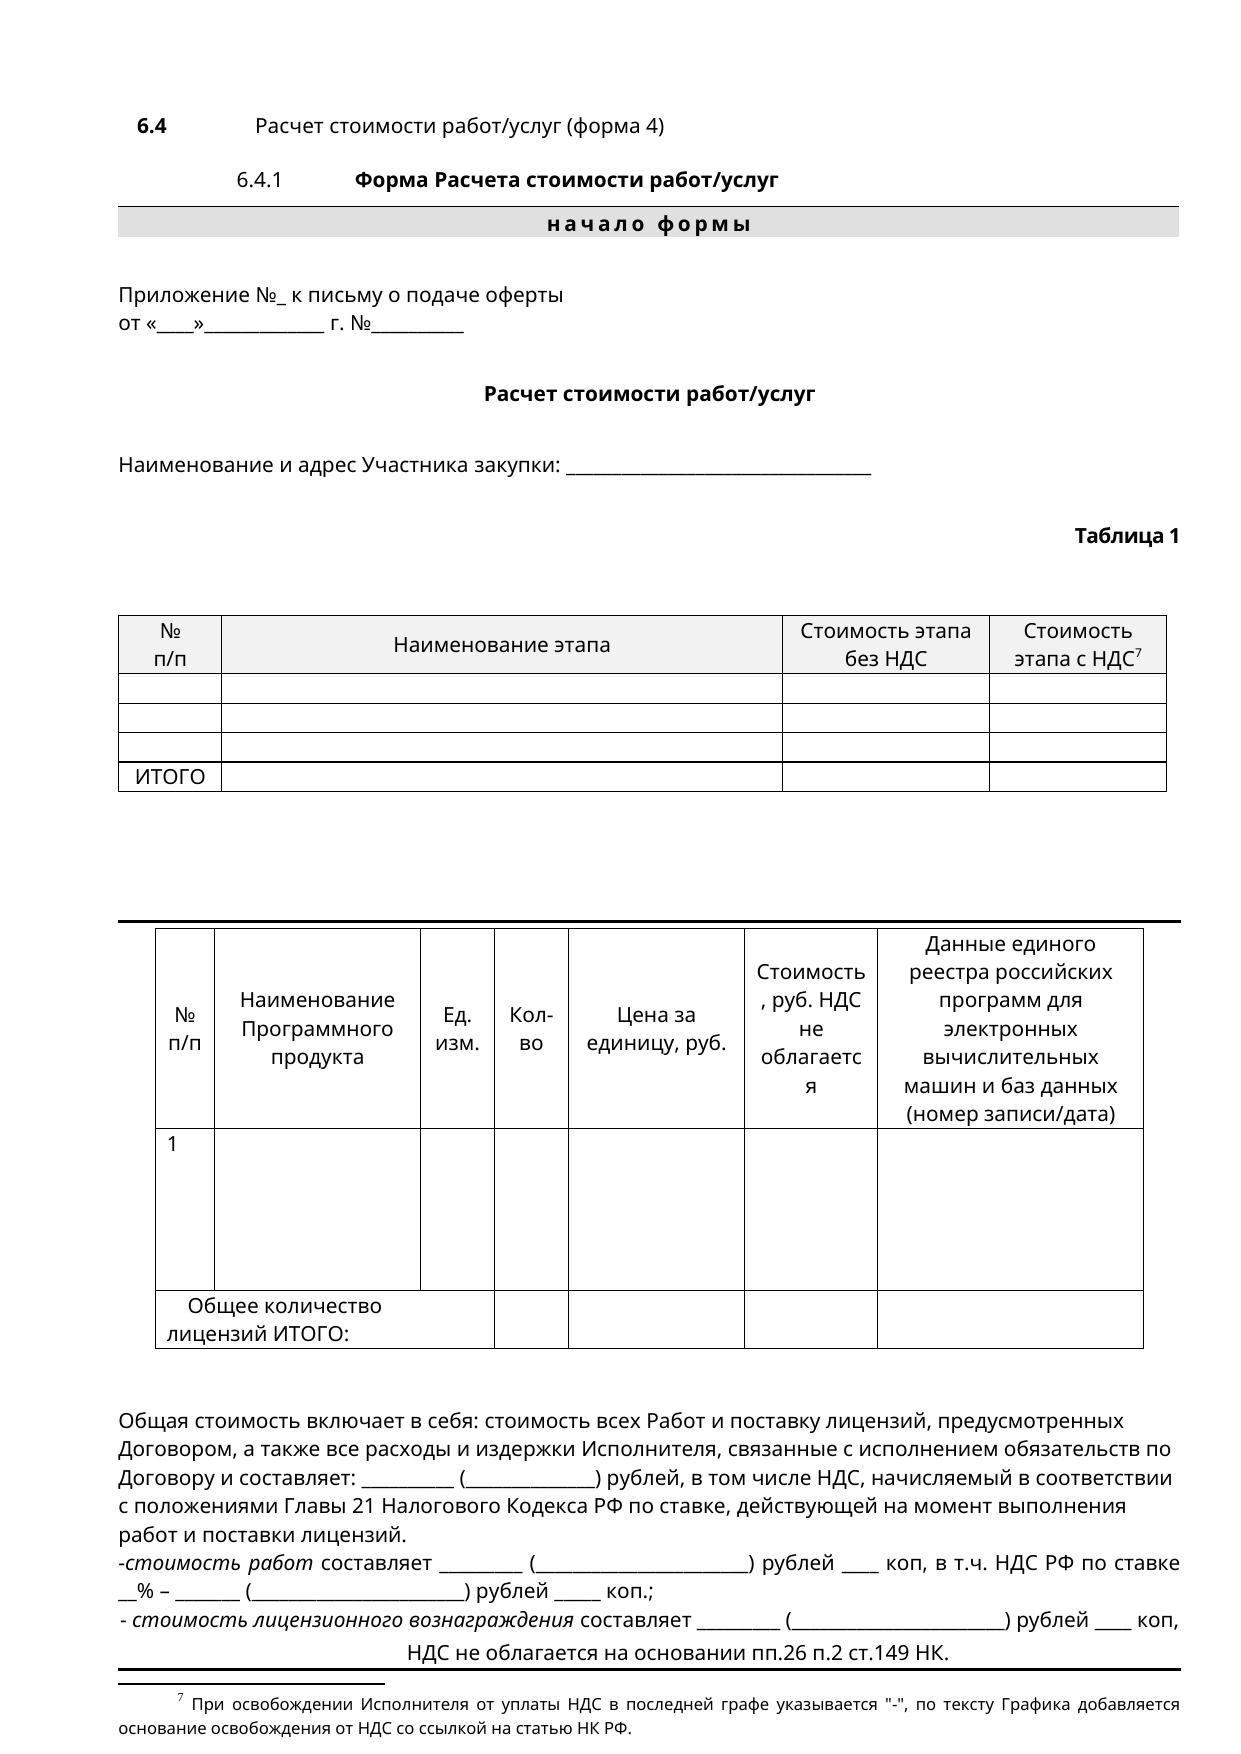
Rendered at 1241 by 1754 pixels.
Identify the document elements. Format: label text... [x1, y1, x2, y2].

table_header № п/п [156, 929, 214, 1128]
table_cell ИТОГО [119, 763, 221, 791]
text Таблица 1 [118, 521, 1181, 550]
table_cell [222, 733, 782, 761]
list Форма Расчета стоимости работ/услуг [236, 165, 1181, 193]
table_cell [878, 1129, 1143, 1290]
table_header Наименование Программного продукта [215, 929, 420, 1128]
table_header Стоимость этапа без НДС [783, 616, 989, 673]
table_cell [119, 704, 221, 732]
table_header Данные единого реестра российских программ для электронных вычислительных машин и баз данных (номер записи/дата) [878, 929, 1143, 1128]
table_cell [990, 763, 1166, 791]
table_header Стоимость этапа с НДС [990, 616, 1166, 673]
table_cell [878, 1291, 1143, 1348]
table_cell [495, 1129, 568, 1290]
table_cell [783, 674, 989, 702]
table_cell [569, 1291, 744, 1348]
text Общая стоимость включает в себя: стоимость всех Работ и поставку лицензий, предусмотренных Договором, а также все расходы и издержки Исполнителя, связанные с исполнением обязательств по Договору и составляет: __________ (______________) рублей, в том числе НДС, начисляемый в соответствии с положениями Главы 21 Налогового Кодекса РФ по ставке, действующей на момент выполнения работ и поставки лицензий. [118, 1406, 1181, 1548]
table_cell [421, 1129, 494, 1290]
table_header № п/п [119, 616, 221, 673]
table_cell [495, 1291, 568, 1348]
table_cell [222, 674, 782, 702]
table_cell [783, 733, 989, 761]
text Расчет стоимости работ/услуг [118, 379, 1181, 408]
table_header Ед. изм. [421, 929, 494, 1128]
table_cell [990, 674, 1166, 702]
text Приложение №_ к письму о подаче оферты от «____»_____________ г. №__________ [118, 280, 1181, 337]
table_cell [745, 1291, 877, 1348]
table_cell [745, 1129, 877, 1290]
table_cell [119, 674, 221, 702]
text - стоимость лицензионного вознаграждения составляет _________ (_______________________) рублей ____ коп, НДС не облагается на основании пп.26 п.2 ст.149 НК. [118, 1605, 1181, 1668]
table_cell [783, 704, 989, 732]
table_cell Общее количество лицензий ИТОГО: [156, 1291, 494, 1348]
text начало формы [118, 207, 1179, 237]
table_header Кол-во [495, 929, 568, 1128]
table_header Наименование этапа [222, 616, 782, 673]
table_cell 1 [156, 1129, 214, 1290]
table_cell [222, 704, 782, 732]
table_cell [222, 763, 782, 791]
subtitle Расчет стоимости работ/услуг (форма 4) [137, 111, 1181, 140]
table_cell [569, 1129, 744, 1290]
table_header Стоимость, руб. НДС не облагается [745, 929, 877, 1128]
table_cell [783, 763, 989, 791]
table_cell [119, 733, 221, 761]
table_cell [990, 733, 1166, 761]
table_cell [990, 704, 1166, 732]
text -стоимость работ составляет _________ (_______________________) рублей ____ коп, в т.ч. НДС РФ по ставке __% – _______ (_______________________) рублей _____ коп.; [118, 1548, 1181, 1605]
table_cell [215, 1129, 420, 1290]
table_header Цена за единицу, руб. [569, 929, 744, 1128]
text Наименование и адрес Участника закупки: _________________________________ [118, 450, 1181, 479]
